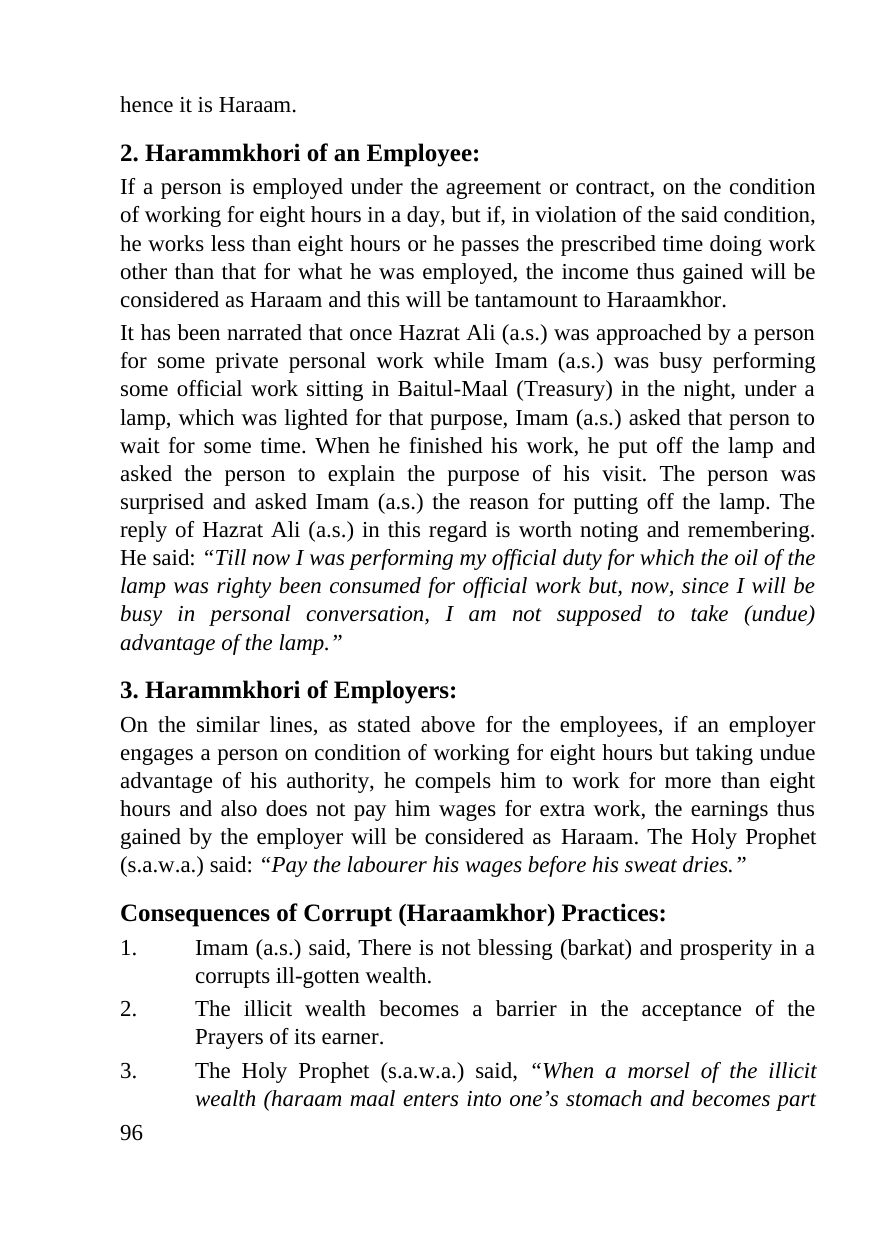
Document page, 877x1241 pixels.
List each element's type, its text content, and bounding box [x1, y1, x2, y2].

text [120, 90, 817, 118]
subtitle 3. Harammkhori of Employers: [120, 676, 817, 704]
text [120, 1056, 817, 1112]
subtitle 2. Harammkhori of an Employee: [120, 139, 817, 167]
text It has been narrated that once Hazrat Ali (a.s.) was approached by a person for some private personal work while Imam (a.s.) was busy performing some official work sitting in Baitul-Maal (Treasury) in the night, under a lamp, which was lighted for that purpose, Imam (a.s.) asked that person to wait for some time. When he finished his work, he put off the lamp and asked the person to explain the purpose of his visit. The person was surprised and asked Imam (a.s.) the reason for putting off the lamp. The reply of Hazrat Ali (a.s.) in this regard is worth noting and remembering. He said: “Till now I was performing my official duty for which the oil of the lamp was righty been consumed for official work but, now, since I will be busy in personal conversation, I am not supposed to take (undue) advantage of the lamp.” [120, 318, 817, 656]
text 1. Imam (a.s.) said, There is not blessing (barkat) and prosperity in a corrupts ill-gotten wealth. [120, 933, 817, 989]
text On the similar lines, as stated above for the employees, if an employer engages a person on condition of working for eight hours but taking undue advantage of his authority, he compels him to work for more than eight hours and also does not pay him wages for extra work, the earnings thus gained by the employer will be considered as Haraam. The Holy Prophet (s.a.w.a.) said: “Pay the labourer his wages before his sweat dries.” [120, 710, 817, 878]
text If a person is employed under the agreement or contract, on the condition of working for eight hours in a day, but if, in violation of the said condition, he works less than eight hours or he passes the prescribed time doing work other than that for what he was employed, the income thus gained will be considered as Haraam and this will be tantamount to Haraamkhor. [120, 172, 817, 313]
text 2. The illicit wealth becomes a barrier in the acceptance of the Prayers of its earner. [120, 994, 817, 1050]
subtitle Consequences of Corrupt (Haraamkhor) Practices: [120, 899, 817, 927]
